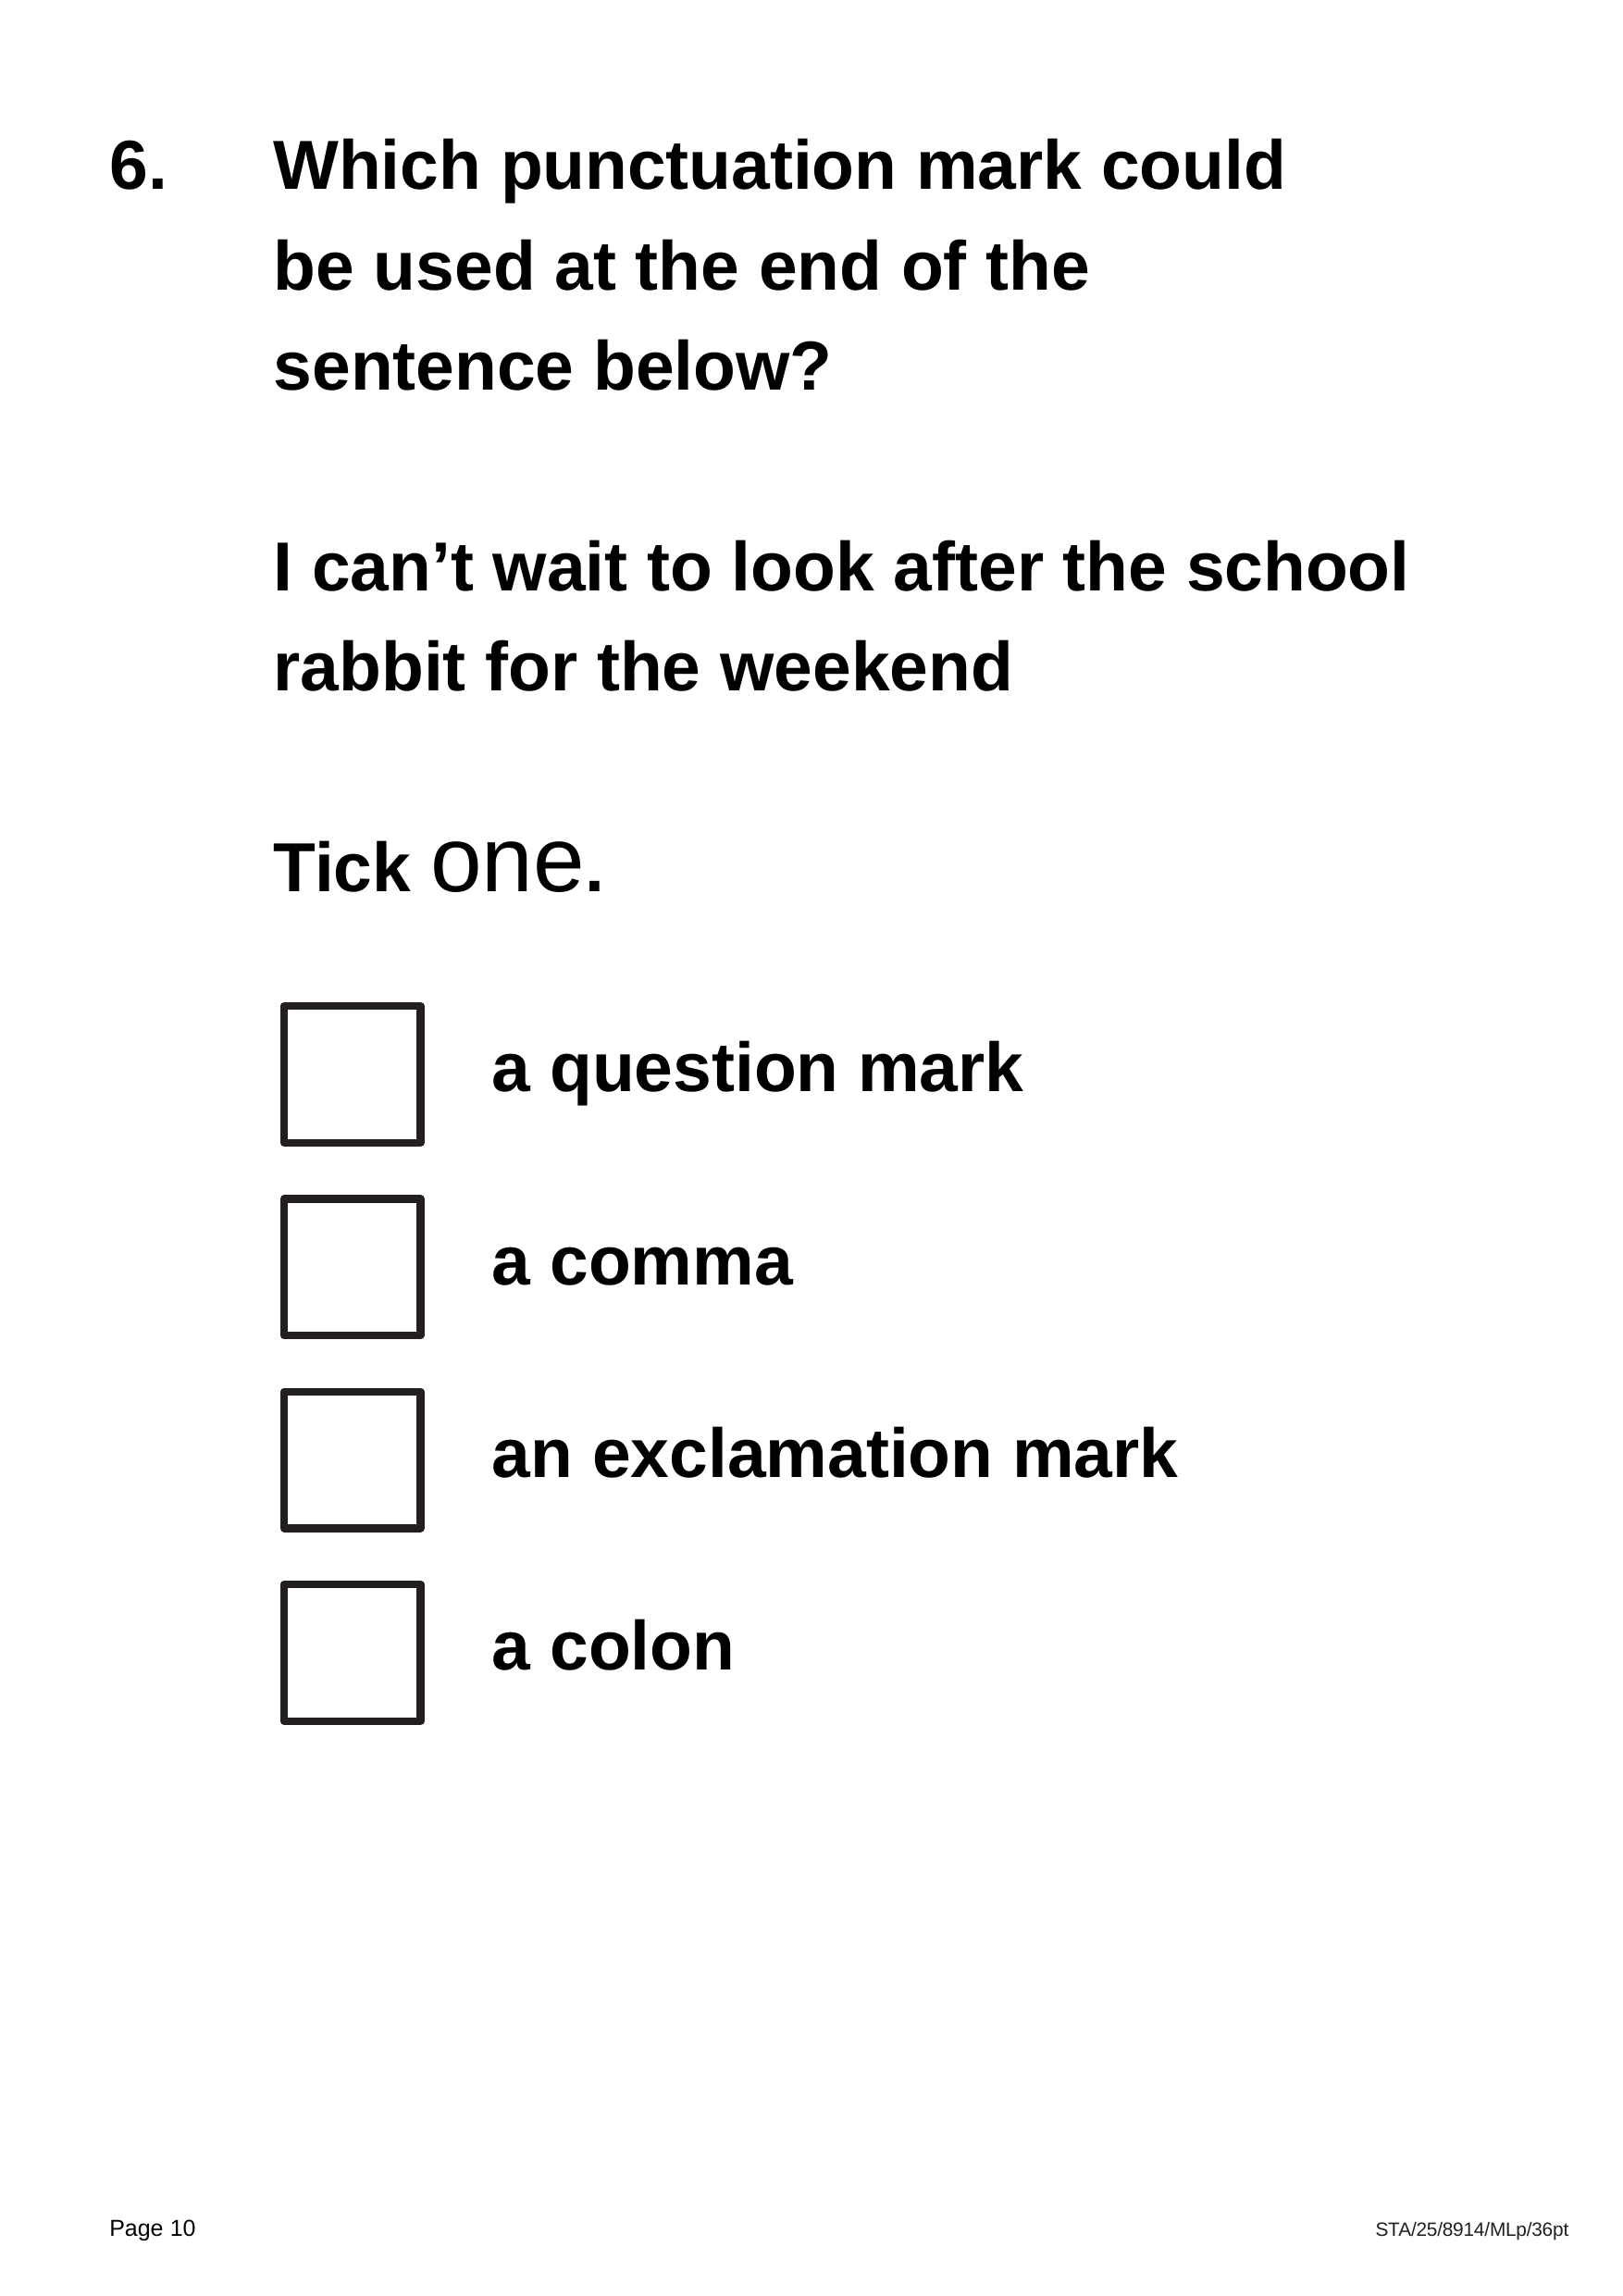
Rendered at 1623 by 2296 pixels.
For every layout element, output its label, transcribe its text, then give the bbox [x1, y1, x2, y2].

list a colon [492, 1590, 1514, 1690]
list an exclamation mark [492, 1397, 1514, 1497]
list a question mark [492, 1011, 1514, 1111]
text Tick one. [273, 811, 1514, 912]
text Which punctuation mark could be used at the end of the sentence below? I can’t wait to look after the school rabbit for the weekend [109, 109, 1514, 711]
list a comma [492, 1204, 1514, 1305]
